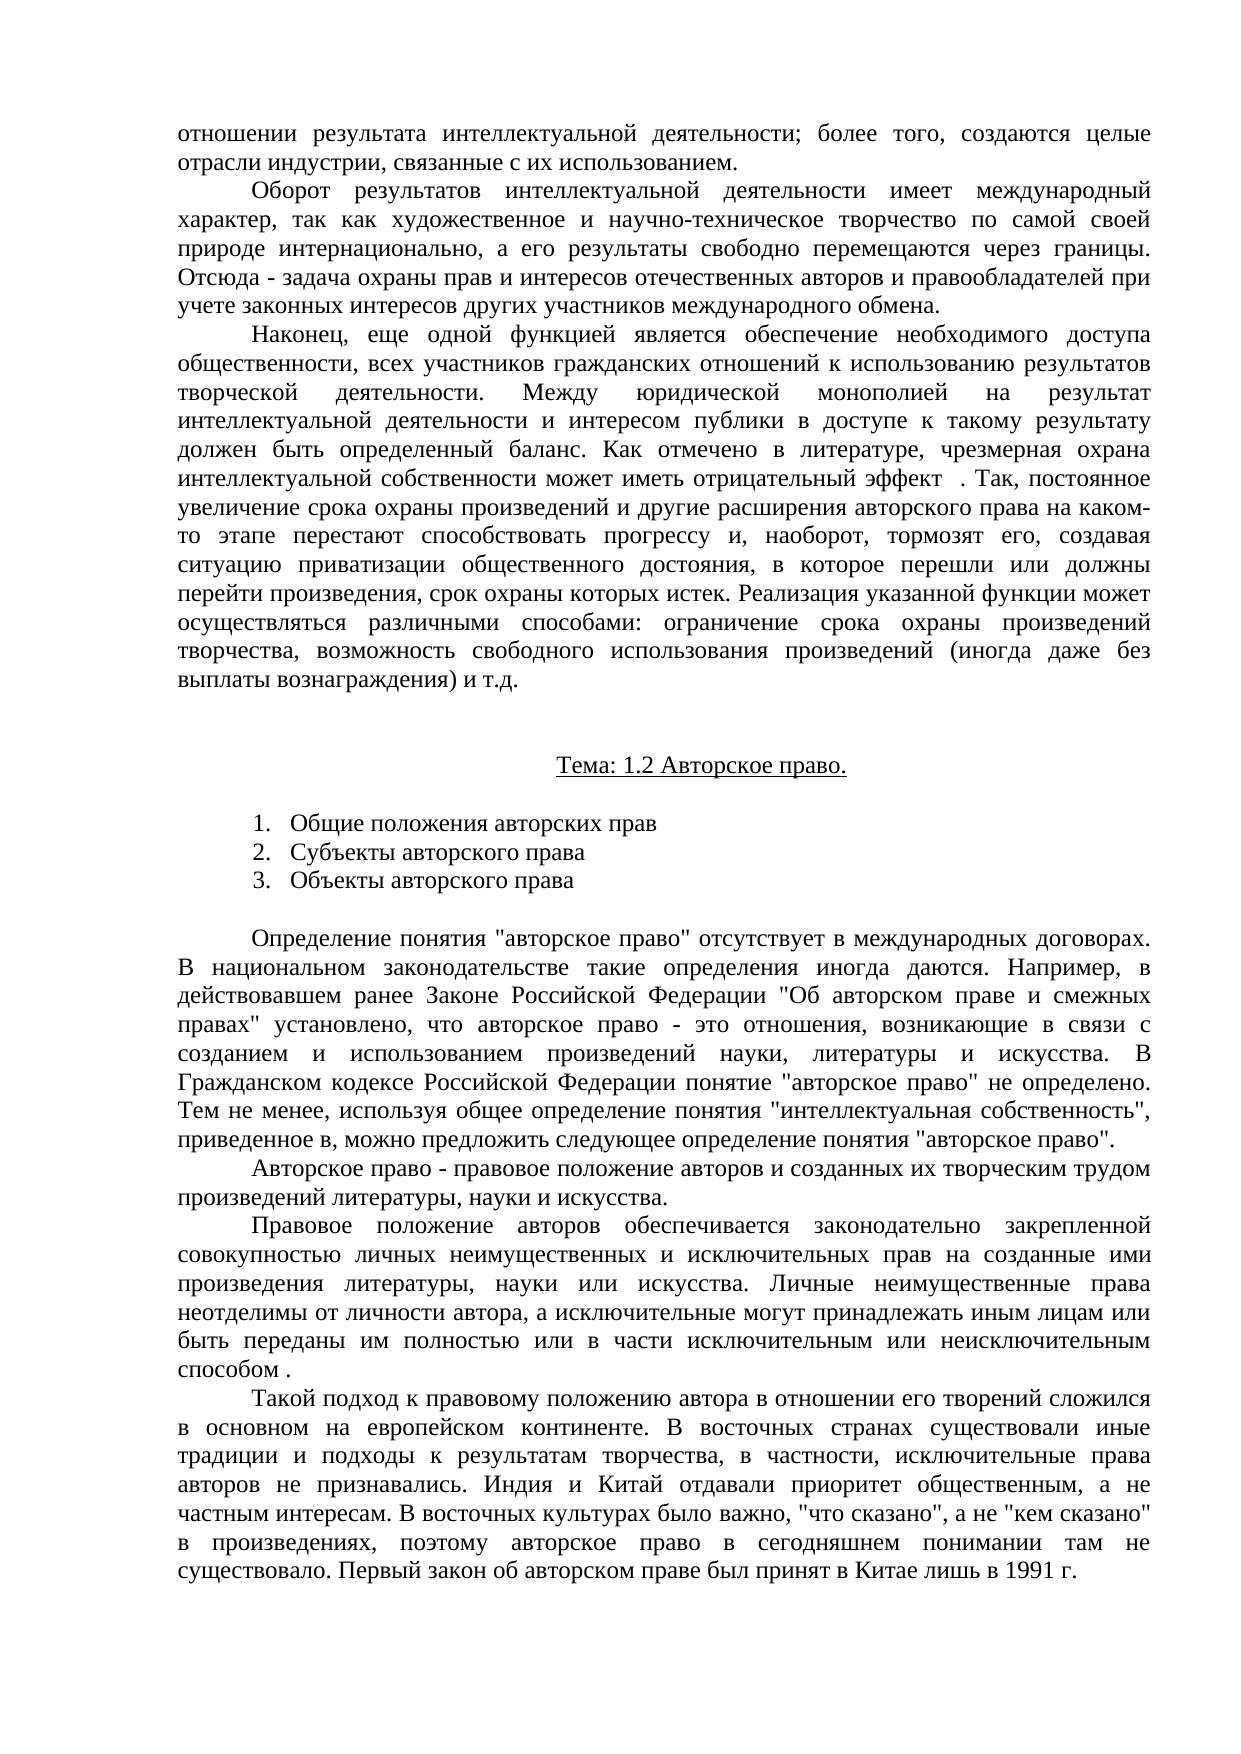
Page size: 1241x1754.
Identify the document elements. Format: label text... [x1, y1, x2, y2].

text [177, 118, 1152, 176]
text Определение понятия "авторское право" отсутствует в международных договорах. В национальном законодательстве такие определения иногда даются. Например, в действовавшем ранее Законе Российской Федерации "Об авторском праве и смежных правах" установлено, что авторское право - это отношения, возникающие в связи с созданием и использованием произведений науки, литературы и искусства. В Гражданском кодексе Российской Федерации понятие "авторское право" не определено. Тем не менее, используя общее определение понятия "интеллектуальная собственность", приведенное в, можно предложить следующее определение понятия "авторское право". [177, 923, 1152, 1153]
list Общие положения авторских прав [252, 808, 1152, 837]
list Объекты авторского права [252, 866, 1152, 894]
list Субъекты авторского права [252, 837, 1152, 866]
text Авторское право - правовое положение авторов и созданных их творческим трудом произведений литературы, науки и искусства. [177, 1153, 1152, 1211]
text Правовое положение авторов обеспечивается законодательно закрепленной совокупностью личных неимущественных и исключительных прав на созданные ими произведения литературы, науки или искусства. Личные неимущественные права неотделимы от личности автора, а исключительные могут принадлежать иным лицам или быть переданы им полностью или в части исключительным или неисключительным способом . [177, 1211, 1152, 1383]
text Такой подход к правовому положению автора в отношении его творений сложился в основном на европейском континенте. В восточных странах существовали иные традиции и подходы к результатам творчества, в частности, исключительные права авторов не признавались. Индия и Китай отдавали приоритет общественным, а не частным интересам. В восточных культурах было важно, "что сказано", а не "кем сказано" в произведениях, поэтому авторское право в сегодняшнем понимании там не существовало. Первый закон об авторском праве был принят в Китае лишь в 1991 г. [177, 1383, 1152, 1584]
text Оборот результатов интеллектуальной деятельности имеет международный характер, так как художественное и научно-техническое творчество по самой своей природе интернационально, а его результаты свободно перемещаются через границы. Отсюда - задача охраны прав и интересов отечественных авторов и правообладателей при учете законных интересов других участников международного обмена. [177, 176, 1152, 319]
text Наконец, еще одной функцией является обеспечение необходимого доступа общественности, всех участников гражданских отношений к использованию результатов творческой деятельности. Между юридической монополией на результат интеллектуальной деятельности и интересом публики в доступе к такому результату должен быть определенный баланс. Как отмечено в литературе, чрезмерная охрана интеллектуальной собственности может иметь отрицательный эффект . Так, постоянное увеличение срока охраны произведений и другие расширения авторского права на каком-то этапе перестают способствовать прогрессу и, наоборот, тормозят его, создавая ситуацию приватизации общественного достояния, в которое перешли или должны перейти произведения, срок охраны которых истек. Реализация указанной функции может осуществляться различными способами: ограничение срока охраны произведений творчества, возможность свободного использования произведений (иногда даже без выплаты вознаграждения) и т.д. [177, 319, 1152, 693]
text Тема: 1.2 Авторское право. [177, 751, 1152, 779]
